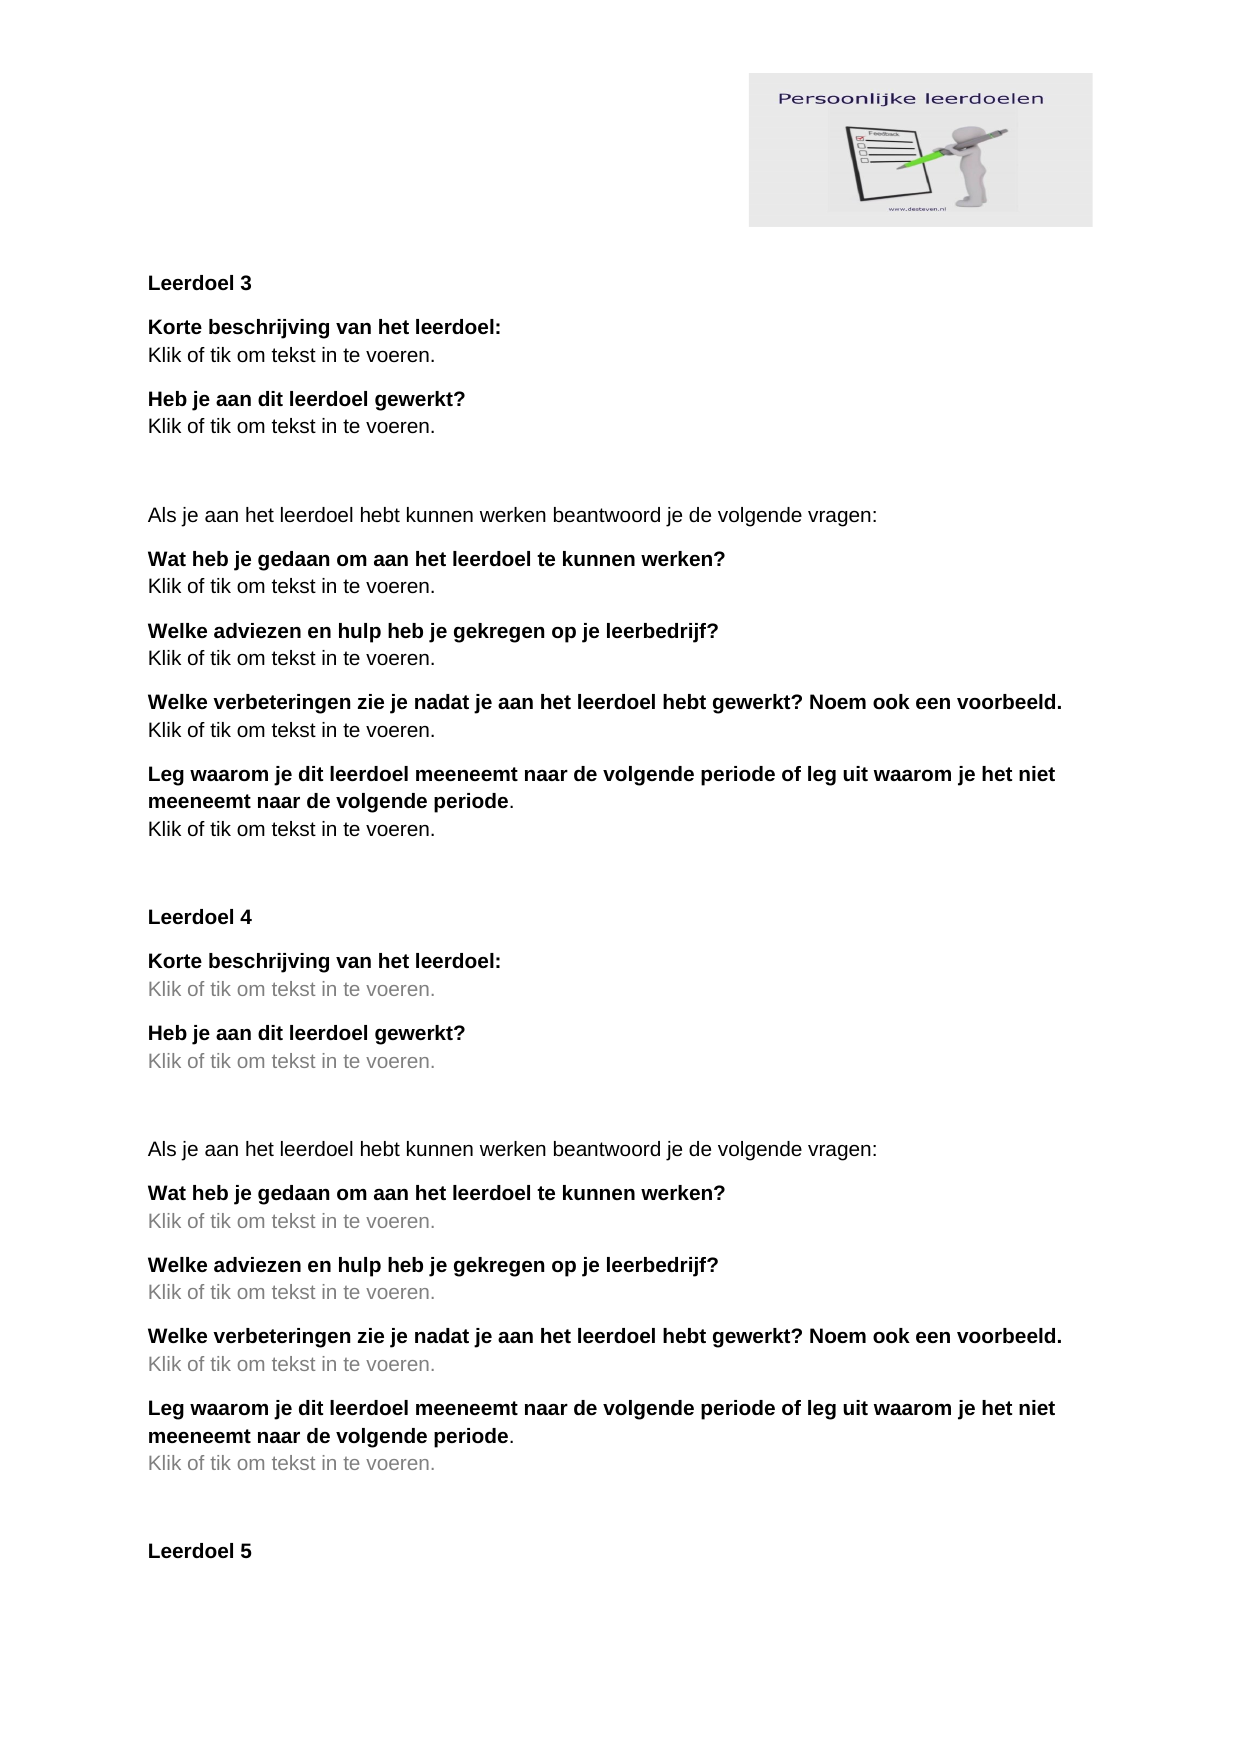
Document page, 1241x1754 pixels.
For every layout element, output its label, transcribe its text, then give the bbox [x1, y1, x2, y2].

text Wat heb je gedaan om aan het leerdoel te kunnen werken? [148, 1181, 1093, 1232]
picture [748, 73, 1093, 227]
text Als je aan het leerdoel hebt kunnen werken beantwoord je de volgende vragen: [148, 1137, 1093, 1161]
text Leerdoel 3 [148, 271, 1093, 295]
text Welke verbeteringen zie je nadat je aan het leerdoel hebt gewerkt? Noem ook een voorbeeld. [148, 690, 1093, 742]
text Leerdoel 5 [148, 1539, 1093, 1563]
text Korte beschrijving van het leerdoel: [148, 315, 1093, 367]
text Korte beschrijving van het leerdoel: [148, 949, 1093, 1001]
text Wat heb je gedaan om aan het leerdoel te kunnen werken? [148, 547, 1093, 598]
text Welke adviezen en hulp heb je gekregen op je leerbedrijf? [148, 618, 1093, 670]
text Leg waarom je dit leerdoel meeneemt naar de volgende periode of leg uit waarom je het niet meeneemt naar de volgende periode. [148, 762, 1093, 841]
text Heb je aan dit leerdoel gewerkt? [148, 1021, 1093, 1072]
text Als je aan het leerdoel hebt kunnen werken beantwoord je de volgende vragen: [148, 503, 1093, 527]
text Leerdoel 4 [148, 905, 1093, 929]
text Heb je aan dit leerdoel gewerkt? [148, 387, 1093, 438]
text Welke adviezen en hulp heb je gekregen op je leerbedrijf? [148, 1253, 1093, 1304]
text Leg waarom je dit leerdoel meeneemt naar de volgende periode of leg uit waarom je het niet meeneemt naar de volgende periode. [148, 1396, 1093, 1475]
text Welke verbeteringen zie je nadat je aan het leerdoel hebt gewerkt? Noem ook een voorbeeld. [148, 1324, 1093, 1376]
